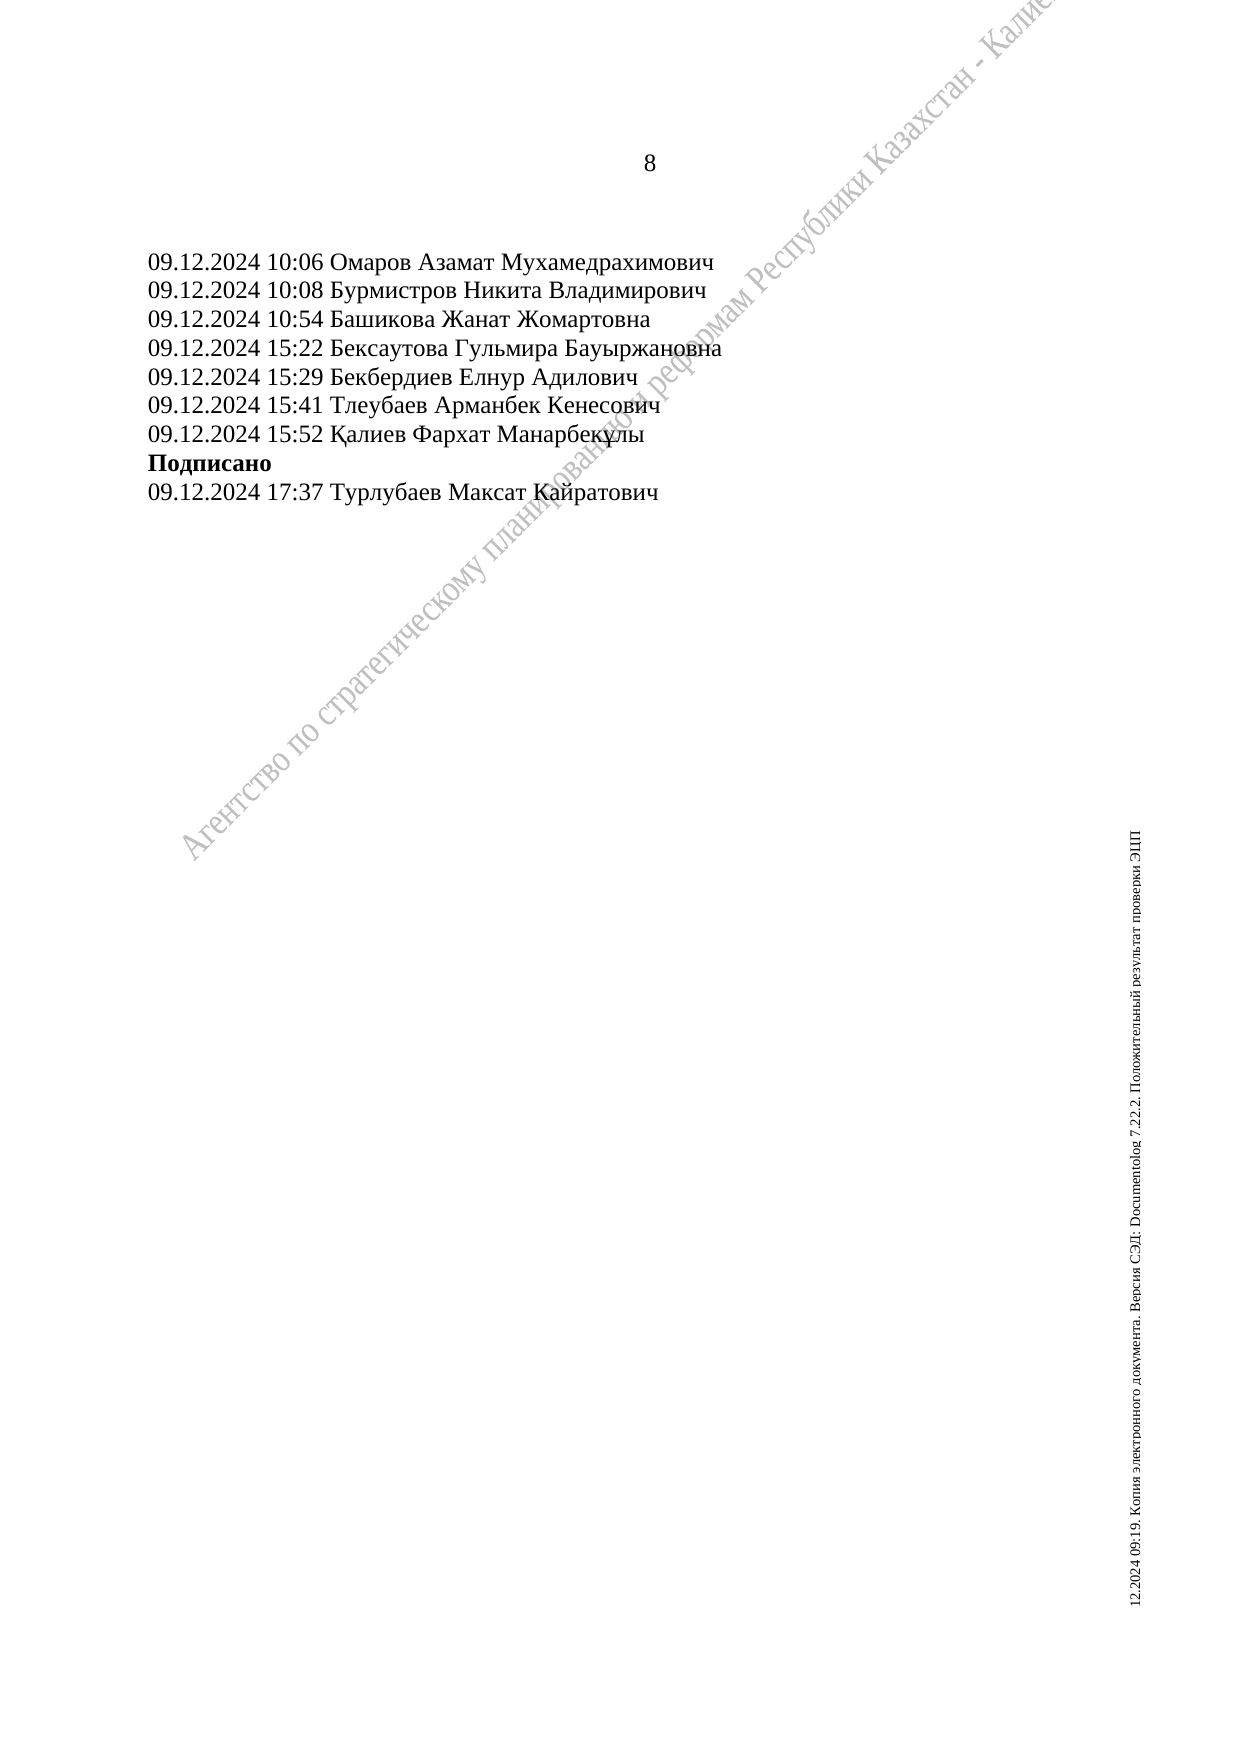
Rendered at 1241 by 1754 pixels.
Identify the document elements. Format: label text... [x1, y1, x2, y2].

text 09.12.2024 15:22 Бексаутова Гульмира Бауыржановна [148, 333, 1152, 362]
text 09.12.2024 17:37 Турлубаев Максат Кайратович [148, 477, 1152, 506]
text 09.12.2024 15:41 Тлеубаев Арманбек Кенесович [148, 391, 1152, 419]
text 09.12.2024 15:52 Қалиев Фархат Манарбекұлы [148, 419, 1152, 448]
text 09.12.2024 15:29 Бекбердиев Елнур Адилович [148, 362, 1152, 391]
text Подписано [148, 448, 1152, 477]
text 09.12.2024 10:06 Омаров Азамат Мухамедрахимович [148, 247, 1152, 276]
text 09.12.2024 10:08 Бурмистров Никита Владимирович [148, 276, 1152, 304]
text 09.12.2024 10:54 Башикова Жанат Жомартовна [148, 304, 1152, 333]
